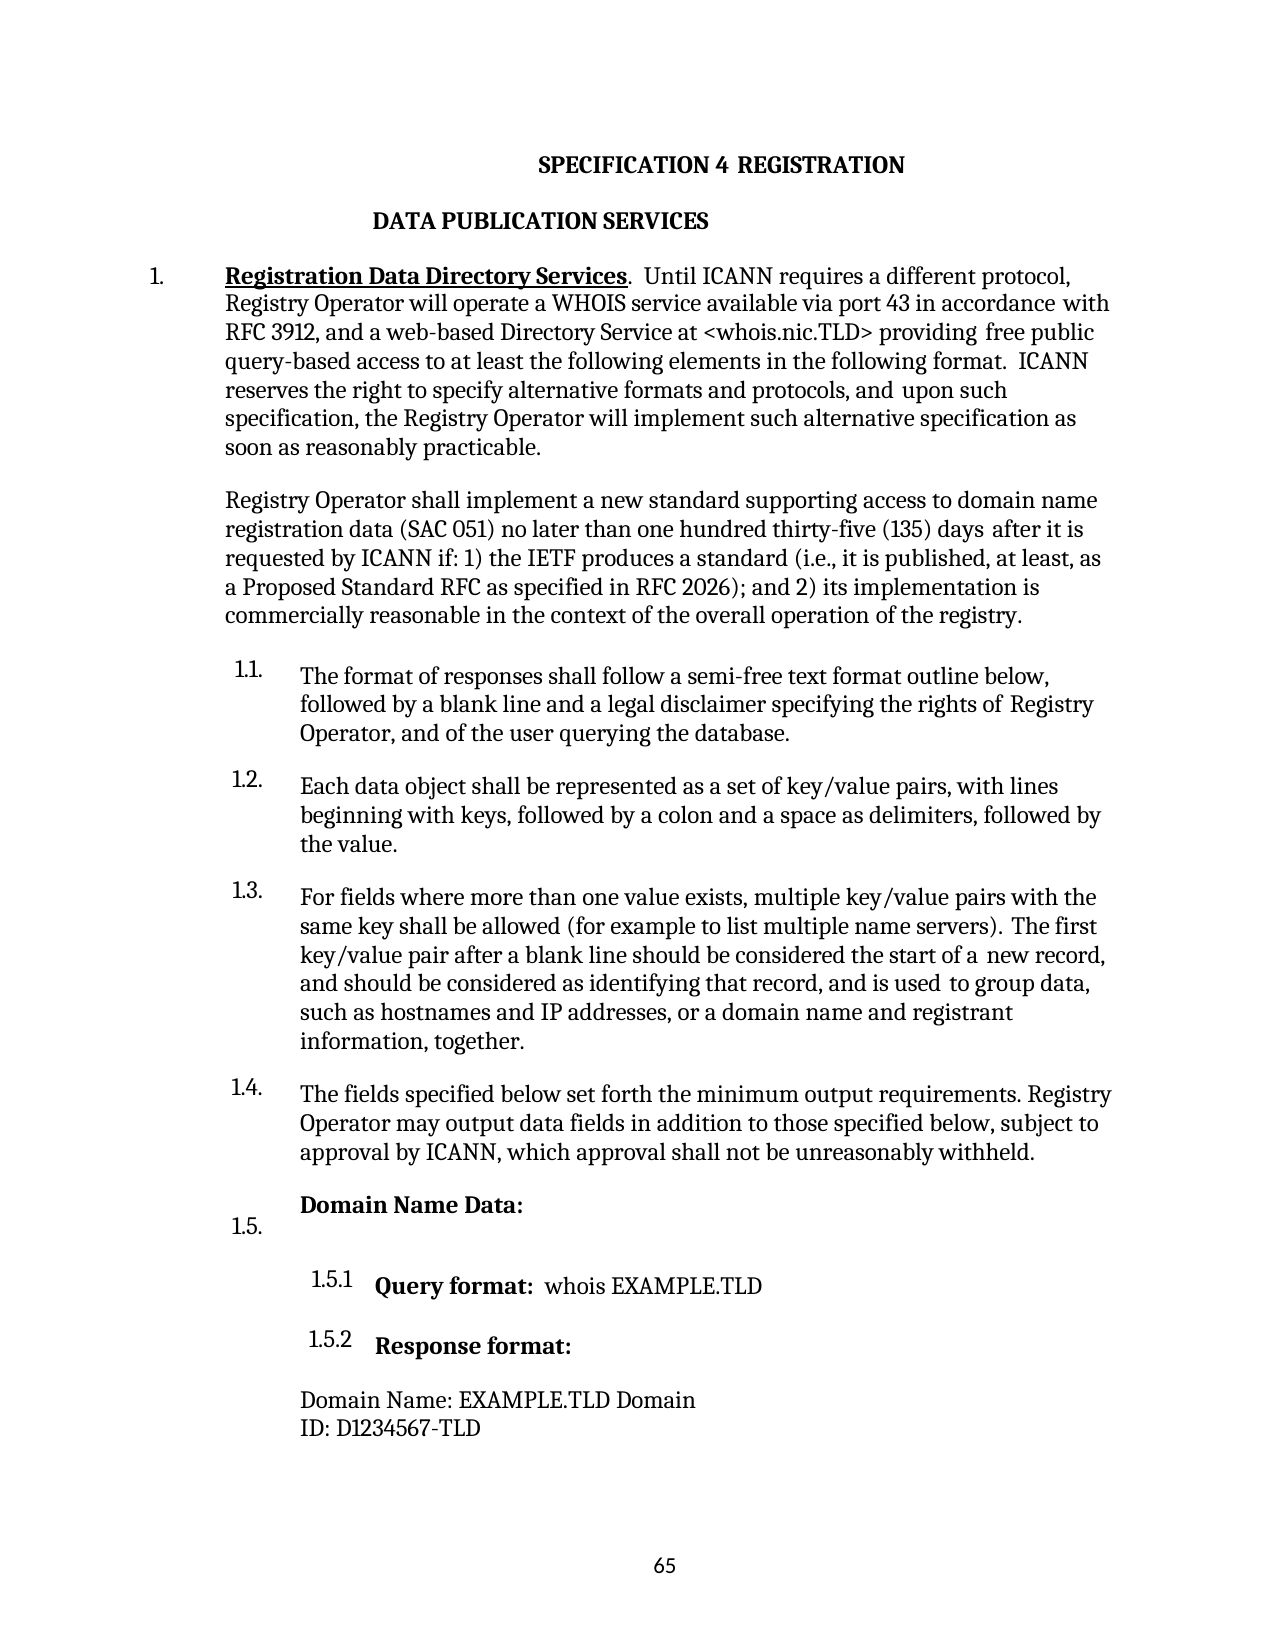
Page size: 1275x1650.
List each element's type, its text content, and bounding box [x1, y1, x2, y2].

list Registration Data Directory Services. Until ICANN requires a different protocol, [150, 263, 1127, 289]
text Domain Name: EXAMPLE.TLD Domain ID: D1234567-TLD [300, 1386, 701, 1443]
text 1.5.1 [139, 1265, 352, 1294]
text 1.3. [139, 876, 263, 905]
subtitle Response format: [375, 1332, 1127, 1361]
text Each data object shall be represented as a set of key/value pairs, with lines beginning with keys, followed by a colon and a space as delimiters, followed by the value. [300, 772, 1114, 858]
text The fields specified below set forth the minimum output requirements. Registry Operator may output data fields in addition to those specified below, subject to approval by ICANN, which approval shall not be unreasonably withheld. [300, 1080, 1114, 1166]
subtitle SPECIFICATION 4 REGISTRATION DATA PUBLICATION SERVICES [372, 151, 909, 236]
text 1.5.2 [139, 1325, 352, 1354]
text 1.1. [139, 655, 263, 683]
text 1.5. [139, 1212, 263, 1241]
text Registry Operator will operate a WHOIS service available via port 43 in accordance with RFC 3912, and a web-based Directory Service at <whois.nic.TLD> providing free public query-based access to at least the following elements in the following format. ICANN reserves the right to specify alternative formats and protocols, and upon such specification, the Registry Operator will implement such alternative specification as soon as reasonably practicable. [225, 289, 1116, 462]
text Registry Operator shall implement a new standard supporting access to domain name registration data (SAC 051) no later than one hundred thirty-five (135) days after it is requested by ICANN if: 1) the IETF produces a standard (i.e., it is published, at least, as a Proposed Standard RFC as specified in RFC 2026); and 2) its implementation is commercially reasonable in the context of the overall operation of the registry. [225, 486, 1116, 630]
text For fields where more than one value exists, multiple key/value pairs with the same key shall be allowed (for example to list multiple name servers). The first key/value pair after a blank line should be considered the start of a new record, and should be considered as identifying that record, and is used to group data, such as hostnames and IP addresses, or a domain name and registrant information, together. [300, 883, 1114, 1056]
subtitle Domain Name Data: [300, 1191, 1127, 1219]
text 1.4. [139, 1073, 263, 1101]
text 1.2. [139, 765, 263, 794]
text Query format: whois EXAMPLE.TLD [375, 1272, 1127, 1301]
text The format of responses shall follow a semi-free text format outline below, followed by a blank line and a legal disclaimer specifying the rights of Registry Operator, and of the user querying the database. [300, 662, 1114, 748]
